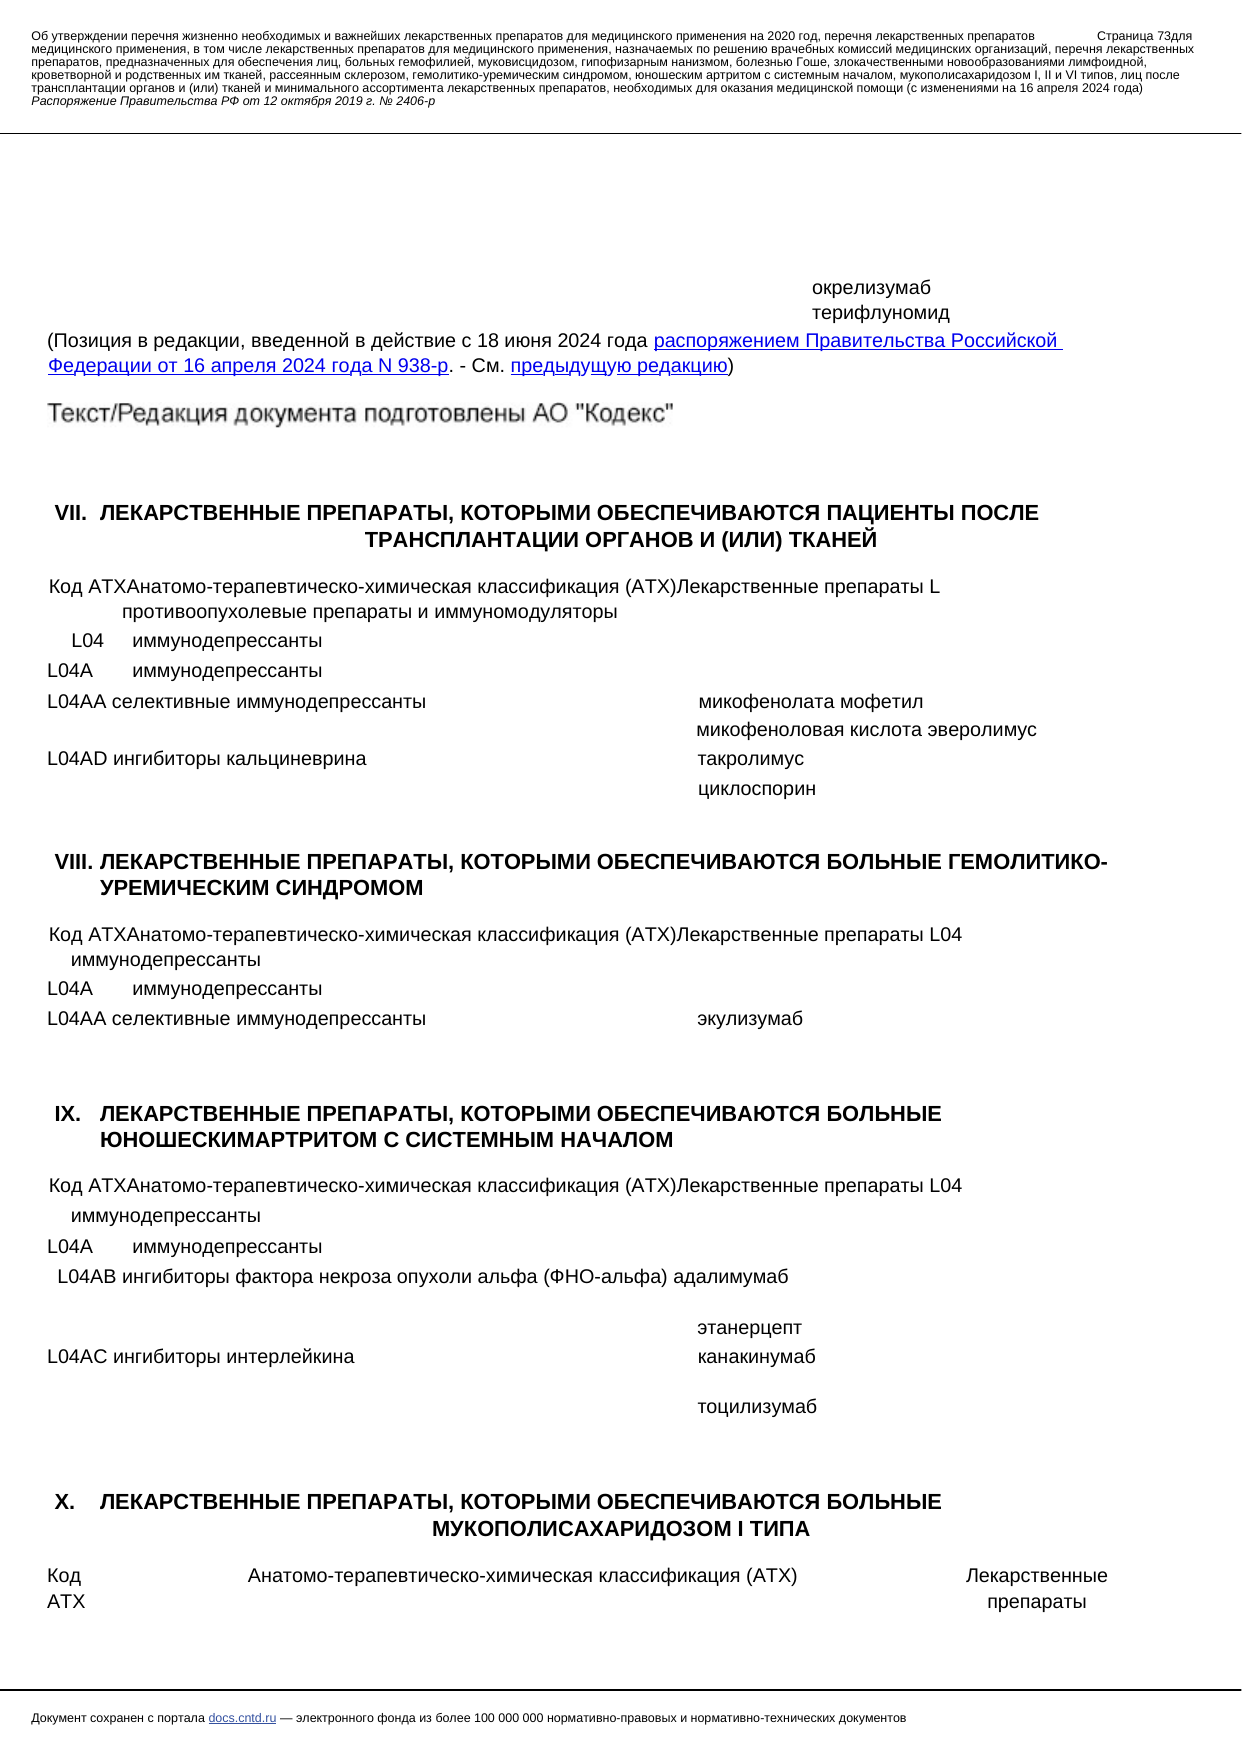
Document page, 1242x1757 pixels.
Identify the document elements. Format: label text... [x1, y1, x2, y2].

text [47, 329, 1149, 377]
text L04A иммунодепрессанты [47, 977, 1195, 1000]
text МУКОПОЛИСАХАРИДОЗОМ I ТИПА [47, 1516, 1195, 1541]
list ЛЕКАРСТВЕННЫЕ ПРЕПАРАТЫ, КОТОРЫМИ ОБЕСПЕЧИВАЮТСЯ БОЛЬНЫЕ [54, 1489, 1195, 1514]
text L04 иммунодепрессанты [47, 629, 1195, 652]
list ЛЕКАРСТВЕННЫЕ ПРЕПАРАТЫ, КОТОРЫМИ ОБЕСПЕЧИВАЮТСЯ ПАЦИЕНТЫ ПОСЛЕ [54, 499, 1195, 525]
text АТХ препараты [47, 1589, 1195, 1612]
text этанерцепт [563, 1316, 936, 1339]
text ТРАНСПЛАНТАЦИИ ОРГАНОВ И (ИЛИ) ТКАНЕЙ [47, 527, 1195, 552]
text L04A иммунодепрессанты [47, 659, 1195, 682]
text L04AB ингибиторы фактора некроза опухоли альфа (ФНО-альфа) адалимумаб [57, 1265, 1151, 1287]
list ЛЕКАРСТВЕННЫЕ ПРЕПАРАТЫ, КОТОРЫМИ ОБЕСПЕЧИВАЮТСЯ БОЛЬНЫЕ ЮНОШЕСКИМАРТРИТОМ С СИСТЕМНЫМ НАЧАЛОМ [54, 1101, 1195, 1152]
text циклоспорин [563, 776, 951, 799]
text микофеноловая кислота эверолимус [696, 718, 1039, 741]
picture [46, 402, 675, 429]
text L04AD ингибиторы кальциневрина такролимус [47, 747, 1195, 770]
text Код АТХАнатомо-терапевтическо-химическая классификация (АТХ)Лекарственные препараты L04 иммунодепрессанты [48, 923, 984, 971]
text тоцилизумаб [563, 1395, 951, 1418]
text L04AC ингибиторы интерлейкина канакинумаб [47, 1345, 1195, 1368]
text L04AA селективные иммунодепрессанты экулизумаб [47, 1007, 1195, 1030]
text Код АТХАнатомо-терапевтическо-химическая классификация (АТХ)Лекарственные препараты L противоопухолевые препараты и иммуномодуляторы [48, 575, 961, 622]
list ЛЕКАРСТВЕННЫЕ ПРЕПАРАТЫ, КОТОРЫМИ ОБЕСПЕЧИВАЮТСЯ БОЛЬНЫЕ ГЕМОЛИТИКО-УРЕМИЧЕСКИМ СИНДРОМОМ [54, 849, 1195, 900]
text L04A иммунодепрессанты [47, 1235, 1195, 1258]
text L04AA селективные иммунодепрессанты микофенолата мофетил [47, 690, 1195, 713]
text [811, 276, 1025, 324]
text Код АТХАнатомо-терапевтическо-химическая классификация (АТХ)Лекарственные препараты L04 иммунодепрессанты [48, 1174, 984, 1227]
text Код Анатомо-терапевтическо-химическая классификация (АТХ) Лекарственные [47, 1564, 1195, 1587]
